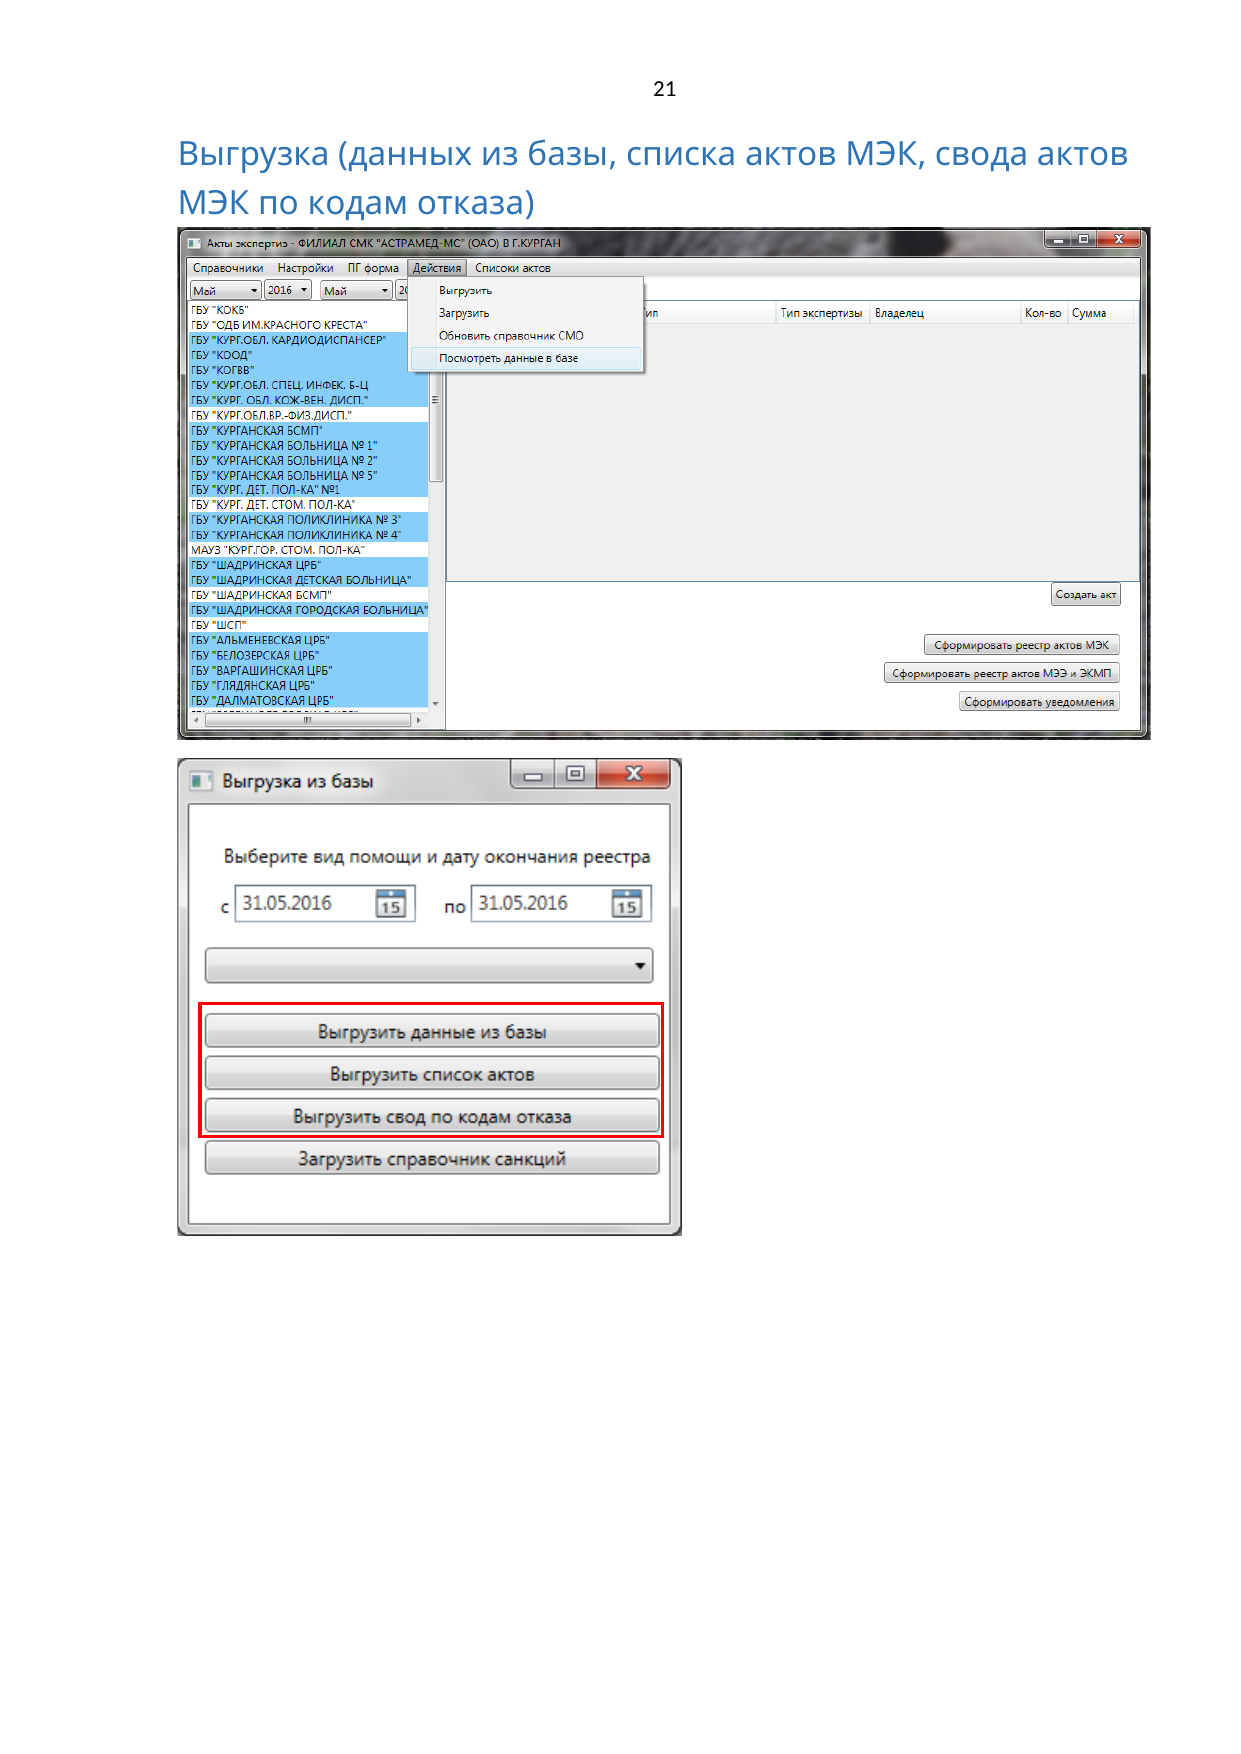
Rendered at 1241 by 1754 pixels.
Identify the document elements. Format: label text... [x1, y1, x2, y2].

subtitle Выгрузка (данных из базы, списка актов МЭК, свода актов МЭК по кодам отказа) [177, 130, 1152, 224]
picture [177, 758, 682, 1236]
picture [177, 227, 1151, 740]
